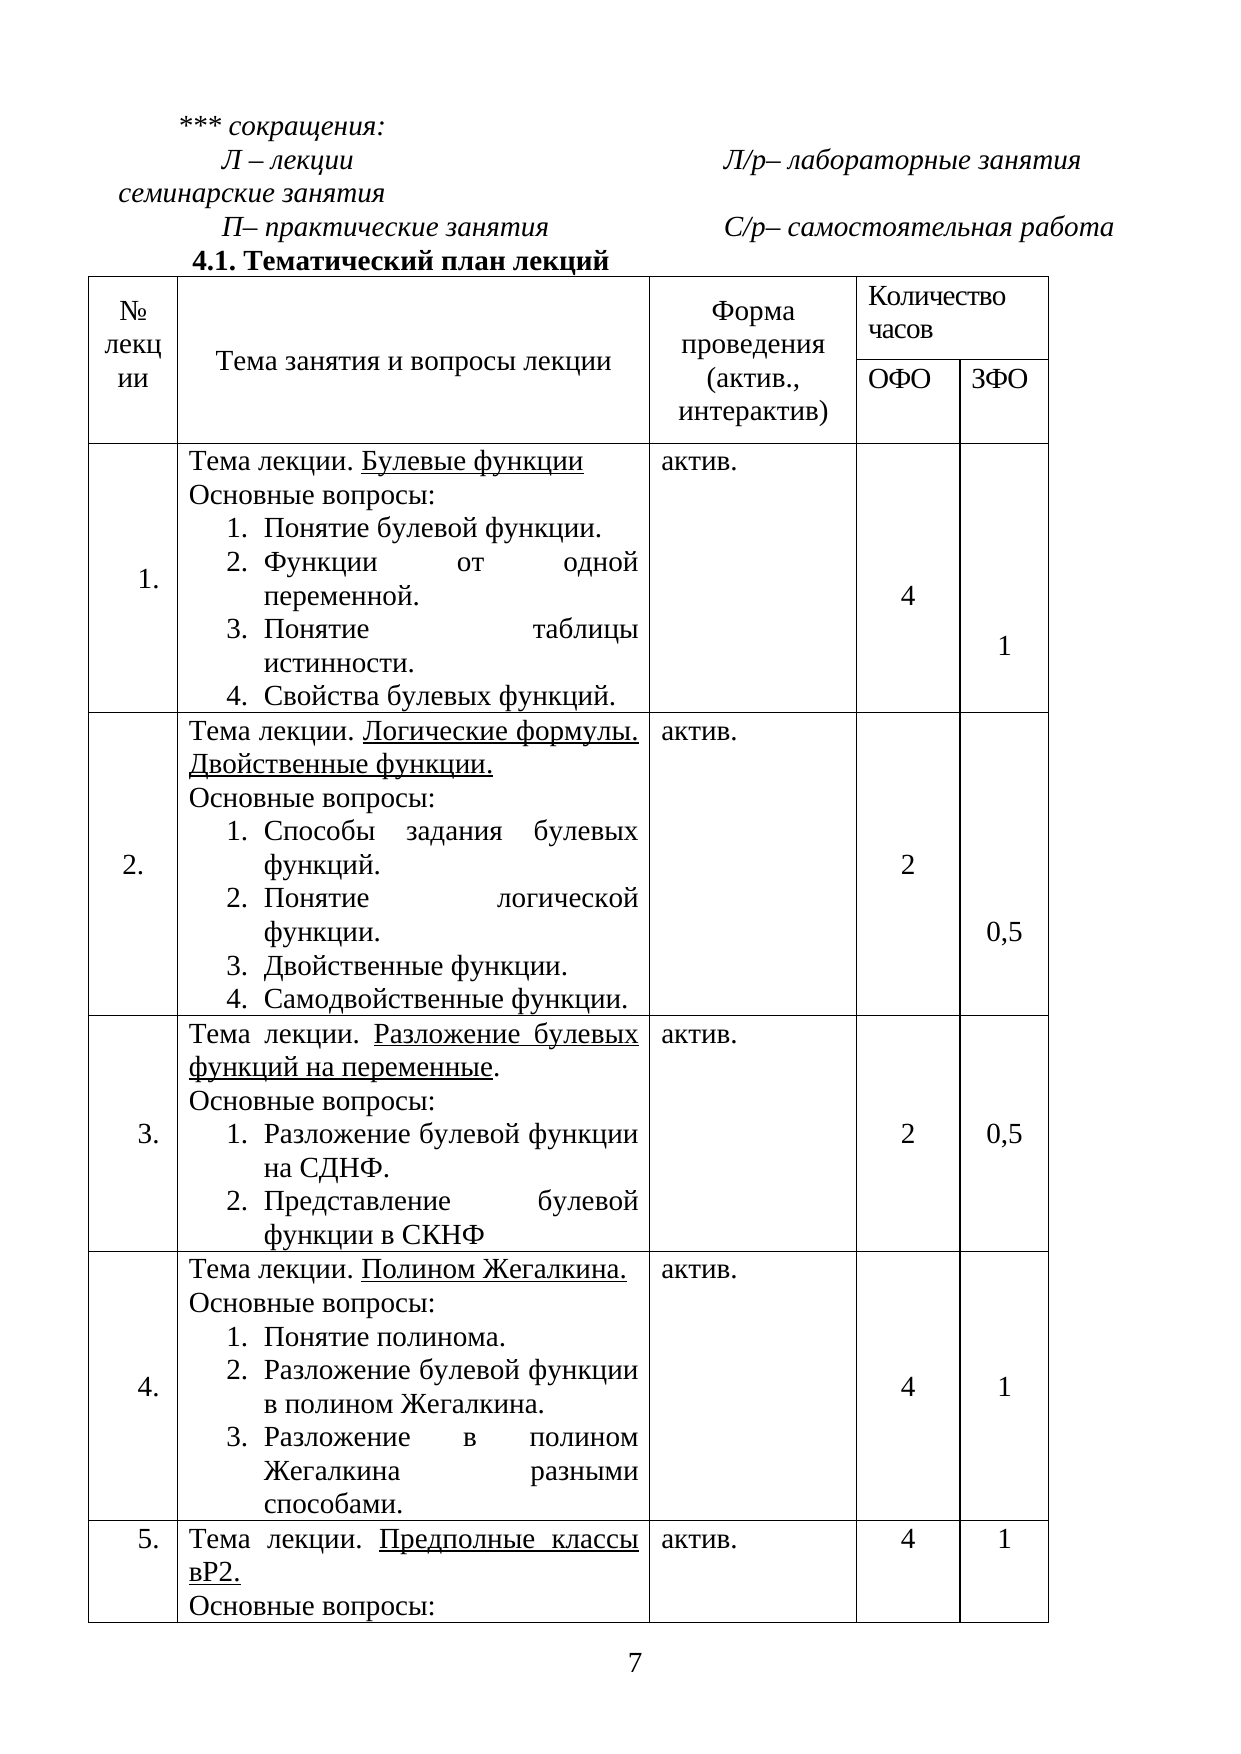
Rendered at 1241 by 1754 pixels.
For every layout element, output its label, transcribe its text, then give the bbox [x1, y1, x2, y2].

table_cell 1 [961, 1252, 1048, 1520]
table_cell [89, 1016, 177, 1251]
table_cell актив. [650, 1016, 856, 1251]
table_cell 2 [857, 1016, 959, 1251]
table_cell Тема лекции. Логические формулы. Двойственные функции. Основные вопросы: Способы задания булевых функций. Понятие логической функции. Двойственные функции. Самодвойственные функции. [178, 713, 649, 1015]
text *** сокращения: [118, 108, 1152, 142]
table_cell [89, 1521, 177, 1622]
table_cell 1 [961, 444, 1048, 712]
table_cell актив. [650, 713, 856, 1015]
table_cell 0,5 [961, 1016, 1048, 1251]
table_cell 4 [857, 1521, 959, 1622]
subtitle 4.1. Тематический план лекций [192, 243, 1152, 276]
table_cell актив. [650, 1252, 856, 1520]
table_cell актив. [650, 444, 856, 712]
table_header Количество часов [857, 277, 1048, 359]
table_cell 0,5 [961, 713, 1048, 1015]
text П– практические занятия С/р– самостоятельная работа [118, 209, 1152, 243]
table_cell [89, 1252, 177, 1520]
table_header № лекции [89, 277, 177, 442]
table_cell ЗФО [961, 360, 1048, 442]
table_cell 4 [857, 1252, 959, 1520]
table_cell ОФО [857, 360, 959, 442]
text Л – лекции Л/р– лабораторные занятия С– семинарские занятия [118, 142, 1152, 209]
table_cell 2. [89, 713, 177, 1015]
table_cell Тема лекции. Полином Жегалкина. Основные вопросы: Понятие полинома. Разложение булевой функции в полином Жегалкина. Разложение в полином Жегалкина разными способами. [178, 1252, 649, 1520]
table_cell 4 [857, 444, 959, 712]
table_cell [178, 1521, 649, 1622]
table_header Тема занятия и вопросы лекции [178, 277, 649, 442]
table_cell Тема лекции. Разложение булевых функций на переменные. Основные вопросы: Разложение булевой функции на СДНФ. Представление булевой функции в СКНФ [178, 1016, 649, 1251]
table_cell Тема лекции. Булевые функции Основные вопросы: Понятие булевой функции. Функции от одной переменной. Понятие таблицы истинности. Свойства булевых функций. [178, 444, 649, 712]
table_cell актив. [650, 1521, 856, 1622]
table_cell 1 [961, 1521, 1048, 1622]
table_cell [89, 444, 177, 712]
table_header Форма проведения (актив., интерактив) [650, 277, 856, 442]
table_cell 2 [857, 713, 959, 1015]
